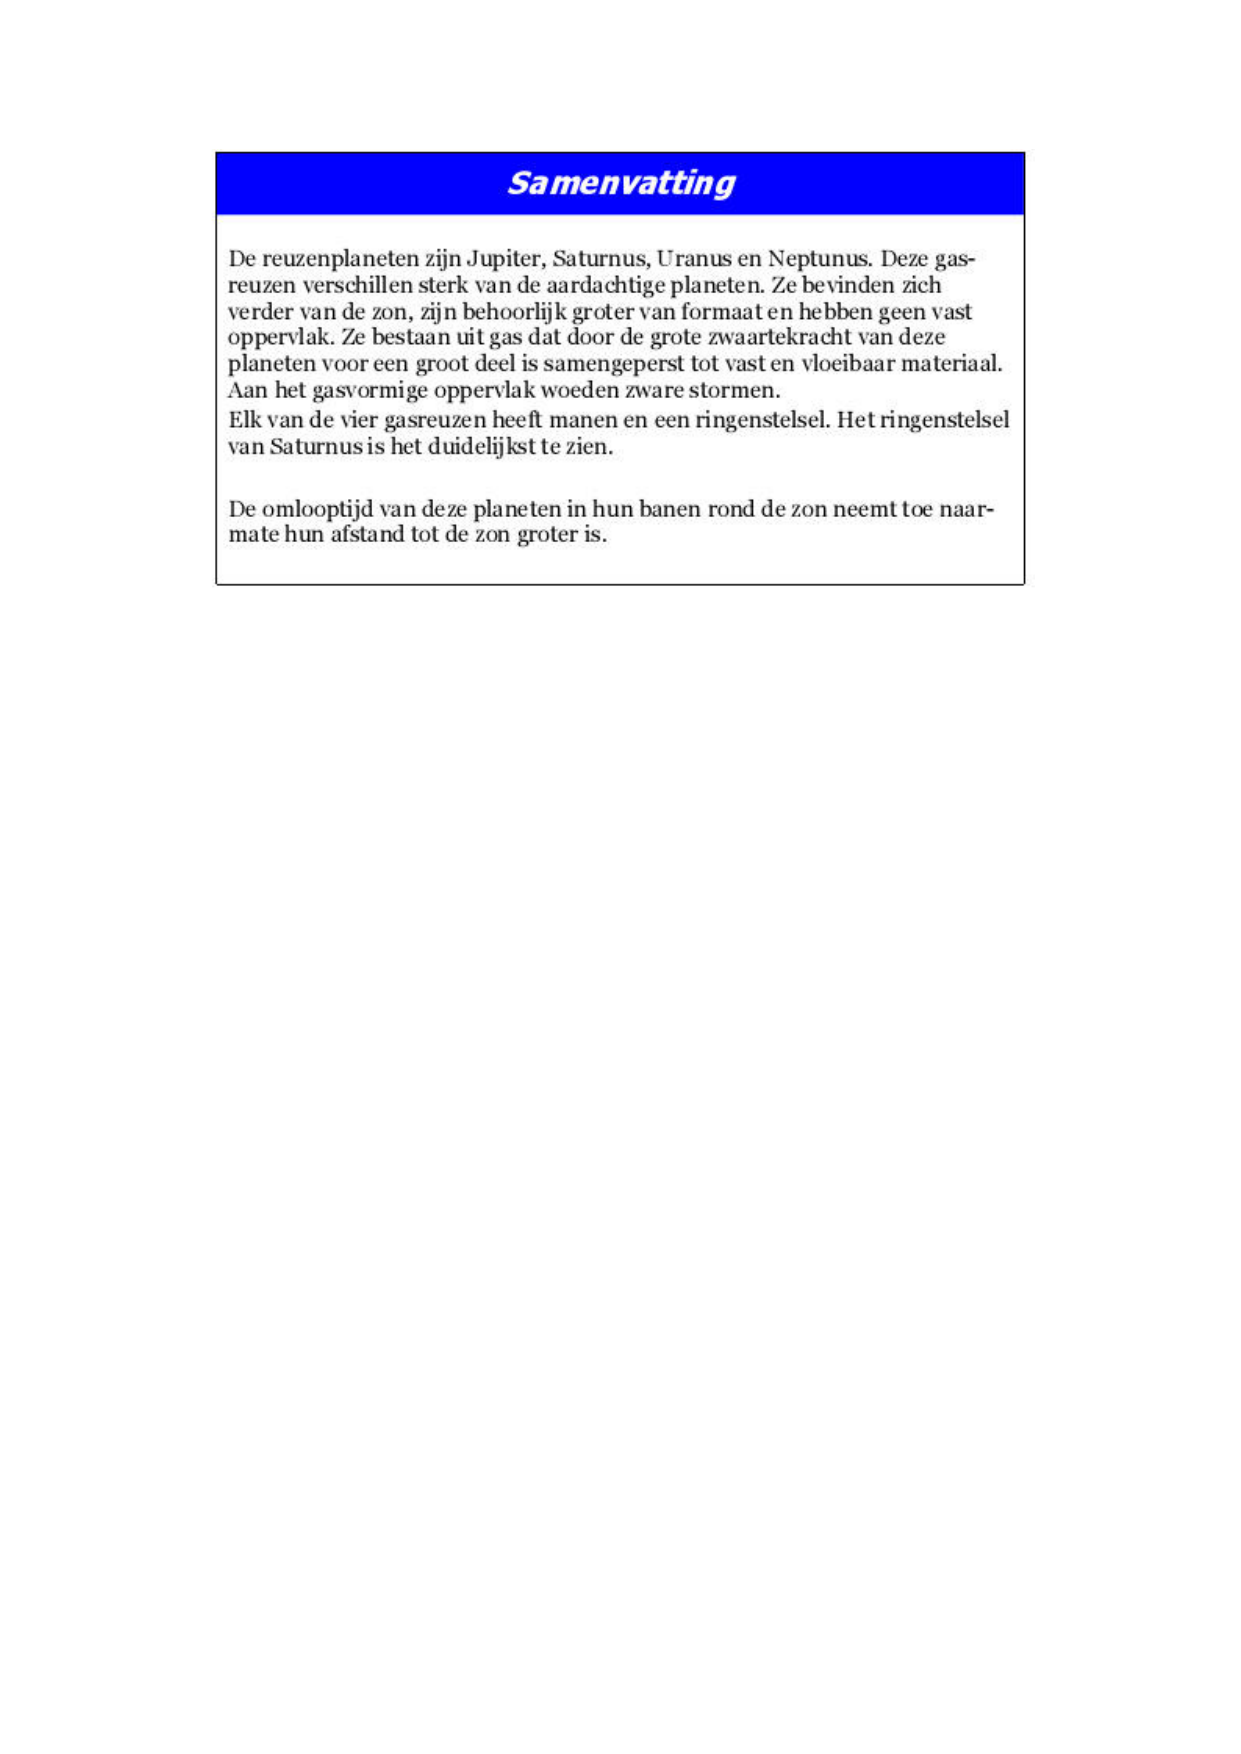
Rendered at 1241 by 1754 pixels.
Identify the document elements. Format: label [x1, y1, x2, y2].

picture [211, 149, 1035, 589]
table_cell [146, 148, 1100, 590]
